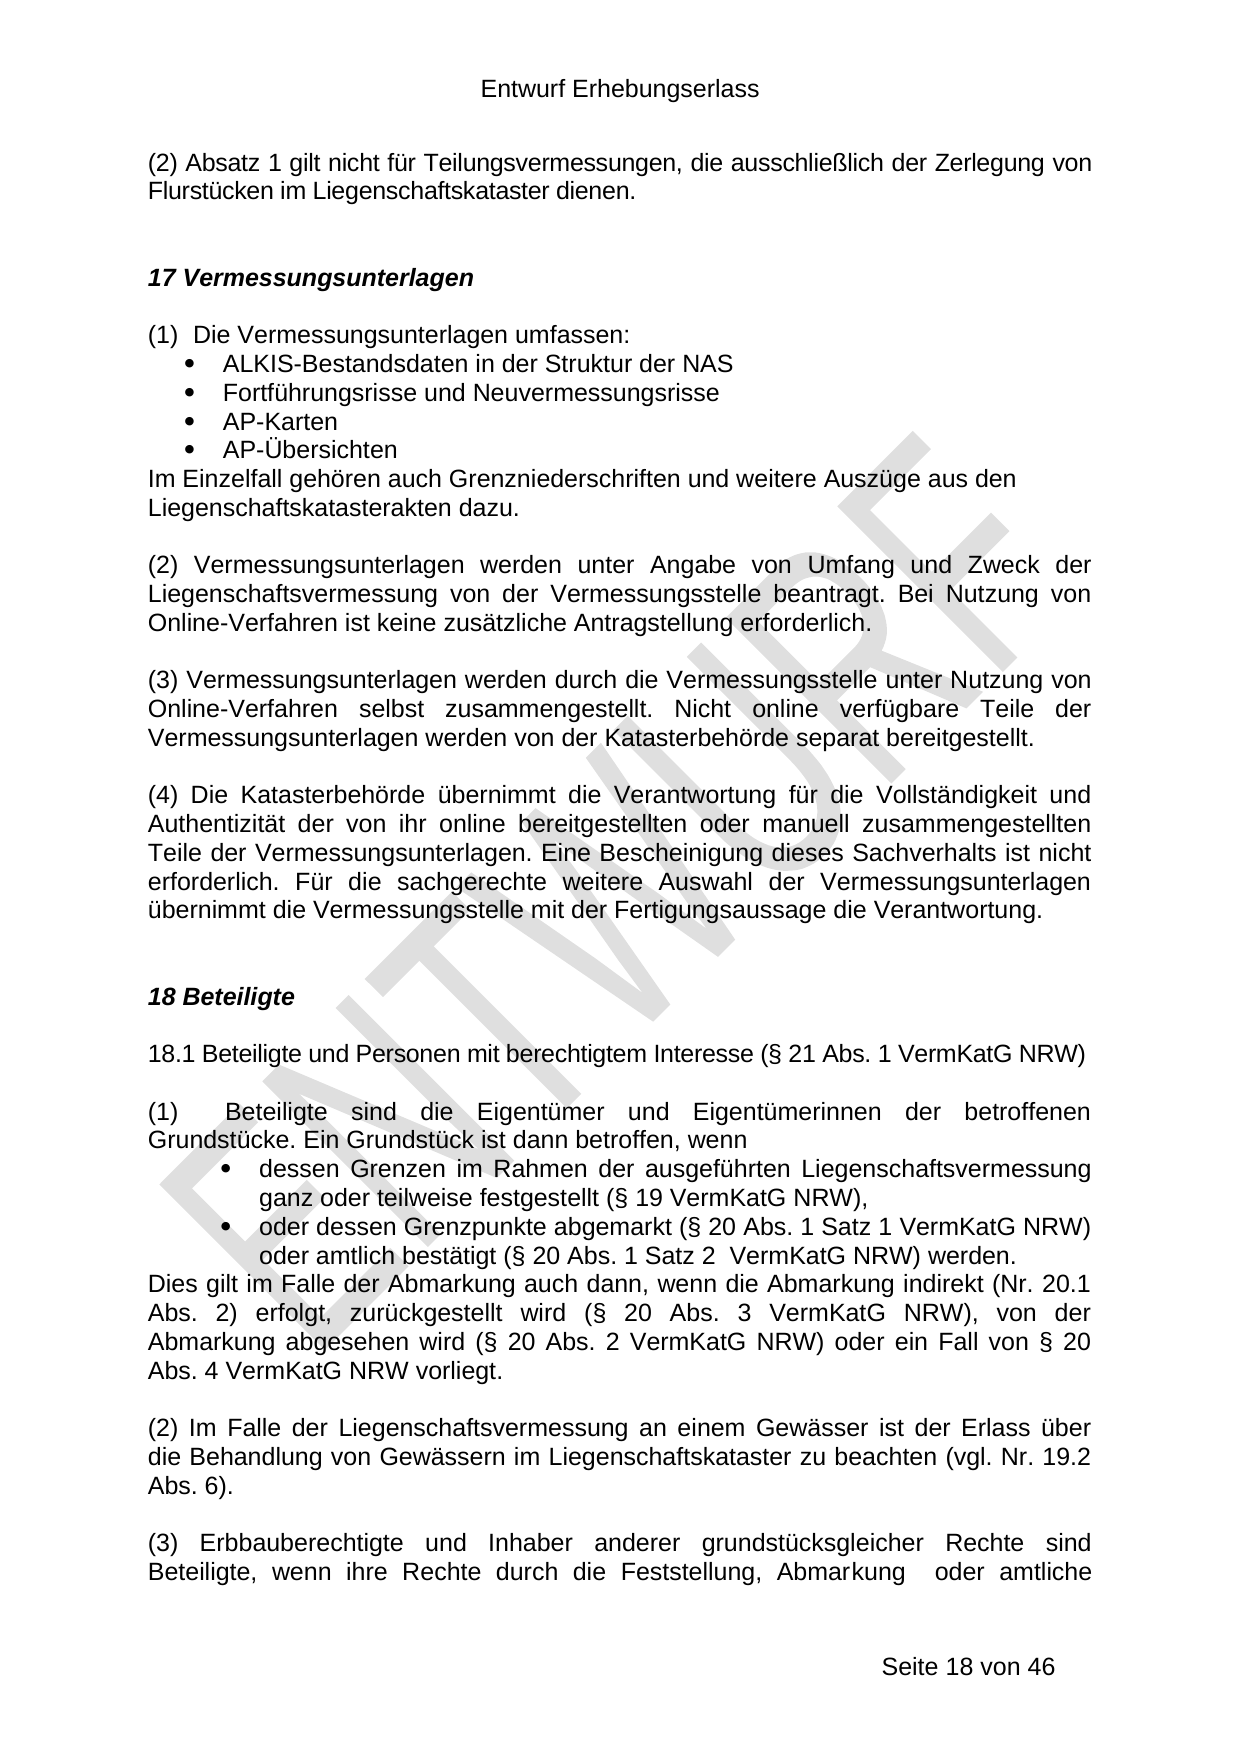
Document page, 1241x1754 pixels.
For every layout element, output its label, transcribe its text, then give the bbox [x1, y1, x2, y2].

text 17 Vermessungsunterlagen [148, 263, 1093, 291]
list AP-Übersichten [185, 435, 1093, 464]
text (2) Vermessungsunterlagen werden unter Angabe von Umfang und Zweck der Liegenschaftsvermessung von der Vermessungsstelle beantragt. Bei Nutzung von Online-Verfahren ist keine zusätzliche Antragstellung erforderlich. [148, 551, 1093, 637]
text Dies gilt im Falle der Abmarkung auch dann, wenn die Abmarkung indirekt (Nr. 20.1 Abs. 2) erfolgt, zurückgestellt wird (§ 20 Abs. 3 VermKatG NRW), von der Abmarkung abgesehen wird (§ 20 Abs. 2 VermKatG NRW) oder ein Fall von § 20 Abs. 4 VermKatG NRW vorliegt. [148, 1269, 1093, 1384]
list dessen Grenzen im Rahmen der ausgeführten Liegenschaftsvermessung ganz oder teilweise festgestellt (§ 19 VermKatG NRW), [221, 1154, 1093, 1212]
text (1) Beteiligte sind die Eigentümer und Eigentümerinnen der betroffenen Grundstücke. Ein Grundstück ist dann betroffen, wenn [148, 1097, 1093, 1154]
list AP-Karten [185, 407, 1093, 435]
text Im Einzelfall gehören auch Grenzniederschriften und weitere Auszüge aus den Liegenschaftskatasterakten dazu. [148, 464, 1093, 522]
list oder dessen Grenzpunkte abgemarkt (§ 20 Abs. 1 Satz 1 VermKatG NRW) oder amtlich bestätigt (§ 20 Abs. 1 Satz 2 VermKatG NRW) werden. [221, 1212, 1093, 1269]
text 18.1 Beteiligte und Personen mit berechtigtem Interesse (§ 21 Abs. 1 VermKatG NRW) [148, 1039, 1093, 1068]
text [148, 1528, 1093, 1586]
text (1) Die Vermessungsunterlagen umfassen: [148, 320, 1093, 349]
text (4) Die Katasterbehörde übernimmt die Verantwortung für die Vollständigkeit und Authentizität der von ihr online bereitgestellten oder manuell zusammengestellten Teile der Vermessungsunterlagen. Eine Bescheinigung dieses Sachverhalts ist nicht erforderlich. Für die sachgerechte weitere Auswahl der Vermessungsunterlagen übernimmt die Vermessungsstelle mit der Fertigungsaussage die Verantwortung. [148, 781, 1093, 924]
text 18 Beteiligte [148, 982, 1093, 1011]
text (2) Im Falle der Liegenschaftsvermessung an einem Gewässer ist der Erlass über die Behandlung von Gewässern im Liegenschaftskataster zu beachten (vgl. Nr. 19.2 Abs. 6). [148, 1413, 1093, 1499]
list ALKIS-Bestandsdaten in der Struktur der NAS [185, 349, 1093, 378]
text (3) Vermessungsunterlagen werden durch die Vermessungsstelle unter Nutzung von Online-Verfahren selbst zusammengestellt. Nicht online verfügbare Teile der Vermessungsunterlagen werden von der Katasterbehörde separat bereitgestellt. [148, 666, 1093, 752]
list Fortführungsrisse und Neuvermessungsrisse [185, 378, 1093, 407]
text (2) Absatz 1 gilt nicht für Teilungsvermessungen, die ausschließlich der Zerlegung von Flurstücken im Liegenschaftskataster dienen. [148, 148, 1093, 205]
